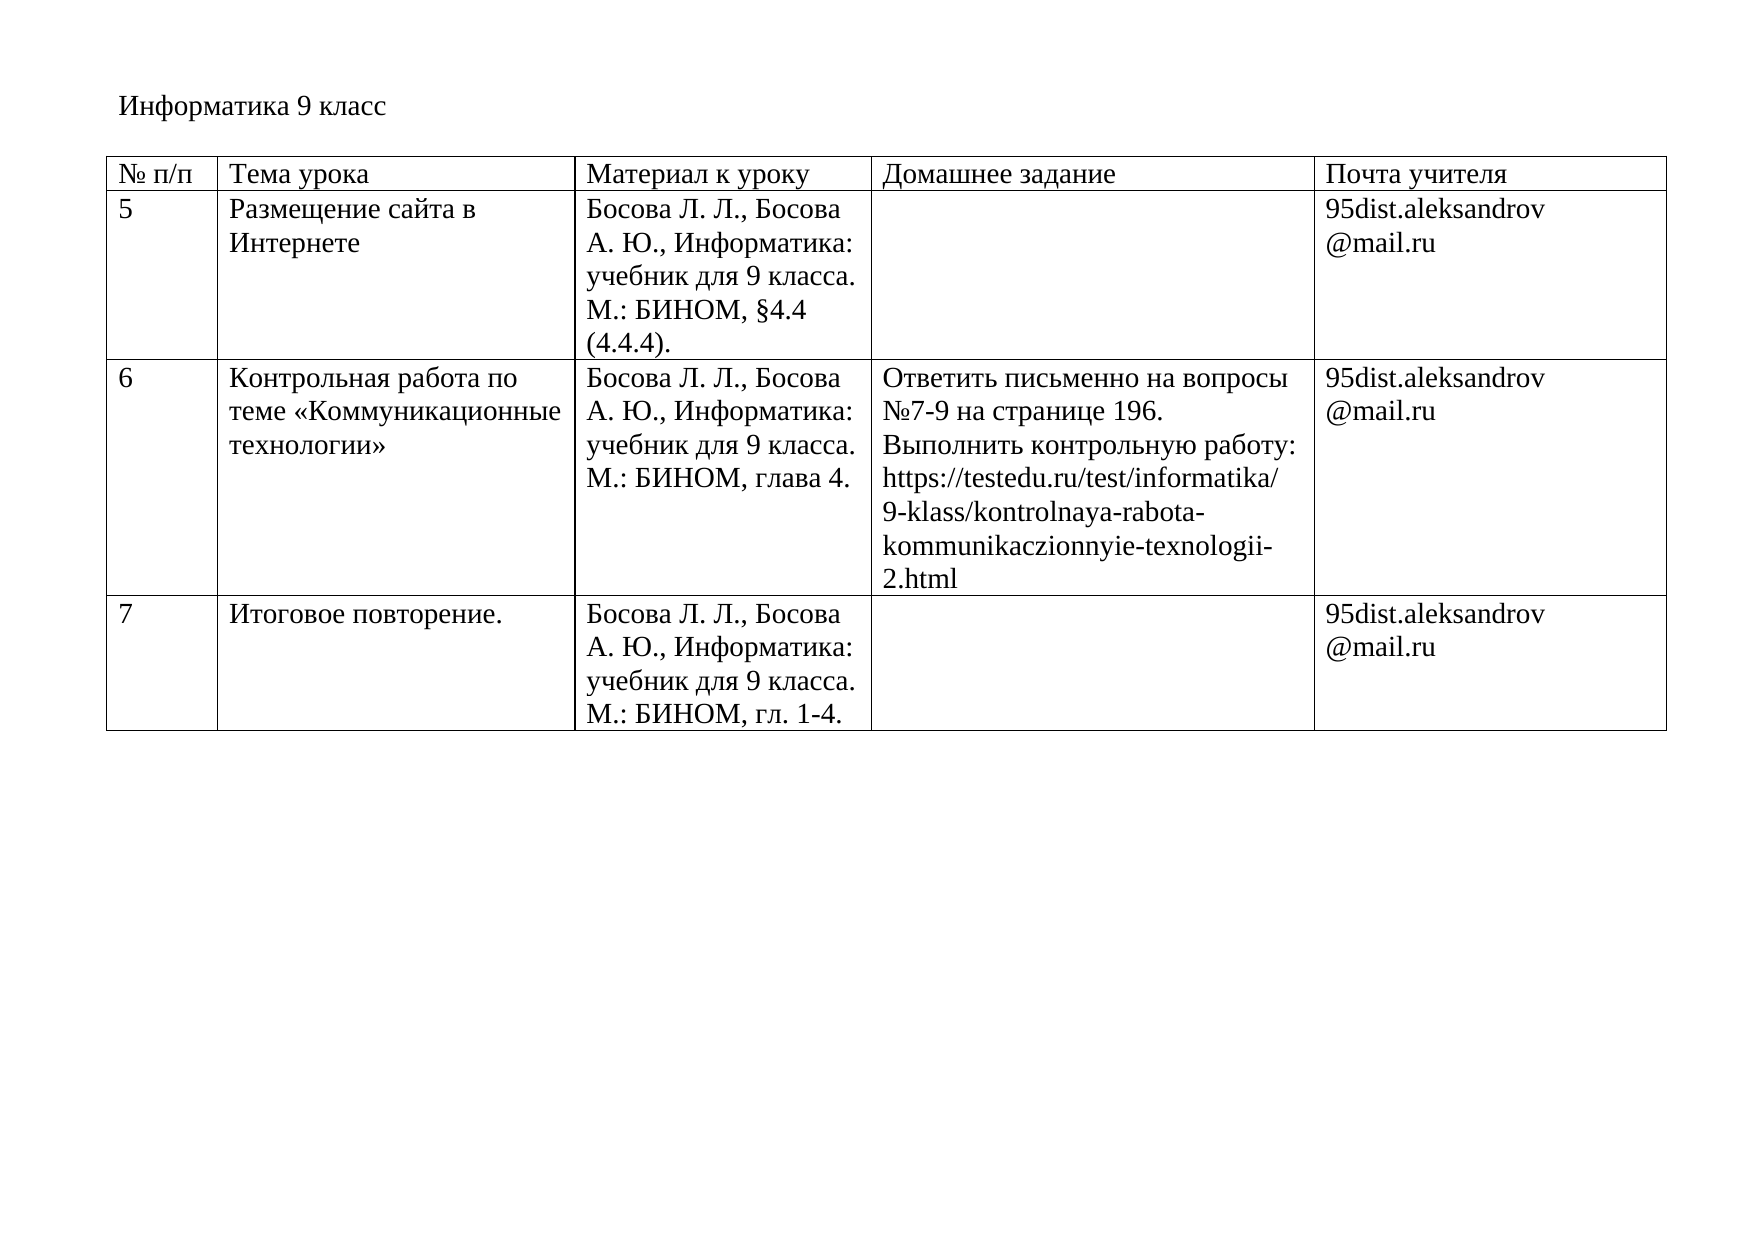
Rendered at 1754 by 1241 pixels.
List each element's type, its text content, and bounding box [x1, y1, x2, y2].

table_cell 7 [107, 596, 217, 730]
table_cell Босова Л. Л., Босова А. Ю., Информатика: учебник для 9 класса. М.: БИНОМ, §4.4 (4.4.4). [576, 191, 871, 359]
table_header Почта учителя [1315, 157, 1666, 190]
table_cell [872, 596, 1314, 730]
table_cell [872, 191, 1314, 359]
table_cell 95dist.aleksandrov@mail.ru [1315, 360, 1666, 595]
table_header Материал к уроку [576, 157, 871, 190]
table_header Тема урока [218, 157, 574, 190]
table_cell Итоговое повторение. [218, 596, 574, 730]
table_cell 6 [107, 360, 217, 595]
table_cell 5 [107, 191, 217, 359]
table_cell Босова Л. Л., Босова А. Ю., Информатика: учебник для 9 класса. М.: БИНОМ, глава 4. [576, 360, 871, 595]
table_cell Размещение сайта в Интернете [218, 191, 574, 359]
table_cell Ответить письменно на вопросы №7-9 на странице 196. Выполнить контрольную работу: https://testedu.ru/test/informatika/9-klass/kontrolnaya-rabota-kommunikaczionnyie-texnologii-2.html [872, 360, 1314, 595]
table_cell Босова Л. Л., Босова А. Ю., Информатика: учебник для 9 класса. М.: БИНОМ, гл. 1-4. [755, 596, 871, 730]
table_header Домашнее задание [872, 157, 1314, 190]
text Информатика 9 класс [118, 88, 1636, 122]
table_cell 95dist.aleksandrov@mail.ru [1315, 191, 1666, 359]
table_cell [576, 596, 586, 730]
table_cell Контрольная работа по теме «Коммуникационные технологии» [218, 360, 574, 595]
table_cell 95dist.aleksandrov@mail.ru [1315, 596, 1666, 730]
table_header № п/п [107, 157, 217, 190]
